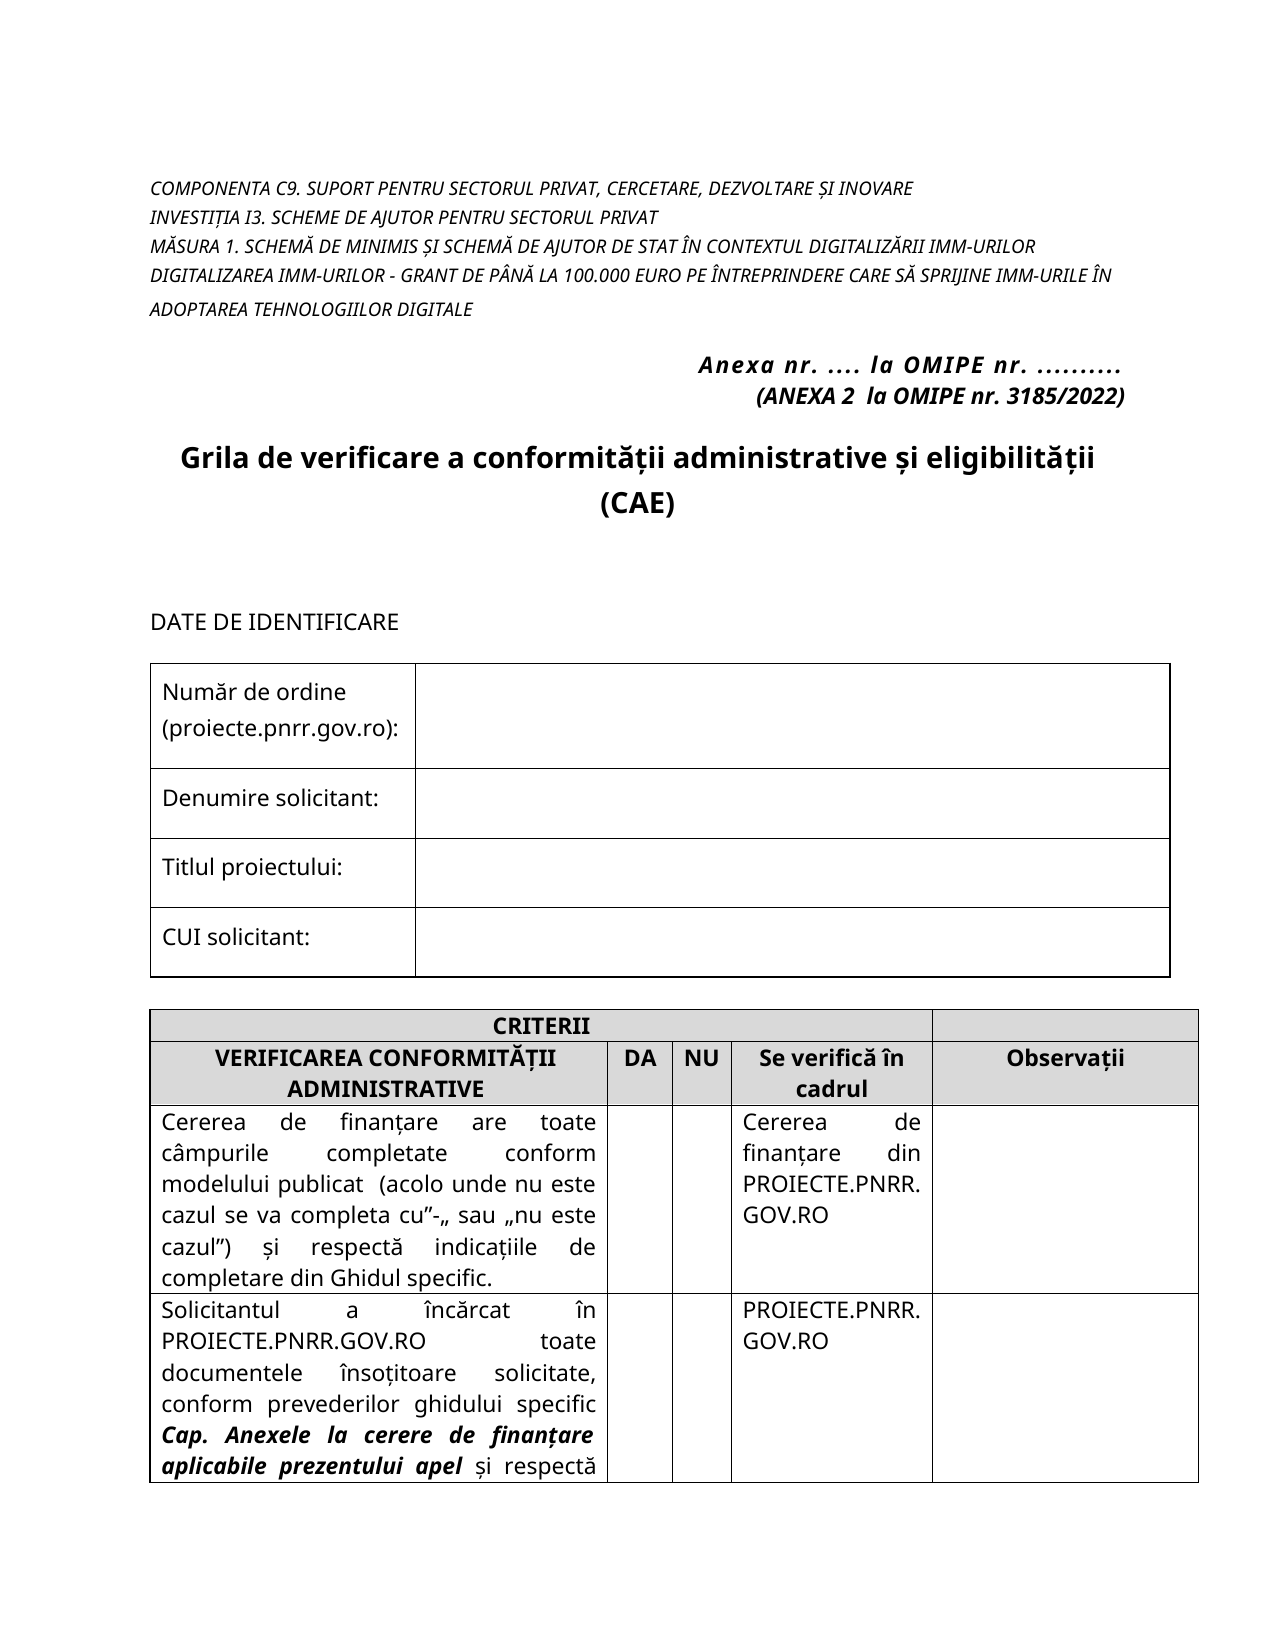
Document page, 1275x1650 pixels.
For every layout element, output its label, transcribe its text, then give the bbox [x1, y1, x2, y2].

table_cell [673, 1294, 731, 1482]
table_cell DA [608, 1042, 672, 1104]
text DIGITALIZAREA IMM-URILOR - GRANT DE PÂNĂ LA 100.000 EURO PE ÎNTREPRINDERE CARE SĂ SPRIJINE IMM-URILE ÎN ADOPTAREA TEHNOLOGIILOR DIGITALE [150, 263, 1125, 323]
table_cell CUI solicitant: [151, 908, 415, 976]
text MĂSURA 1. SCHEMĂ DE MINIMIS ȘI SCHEMĂ DE AJUTOR DE STAT ÎN CONTEXTUL DIGITALIZĂRII IMM-URILOR [150, 233, 1125, 259]
table_cell VERIFICAREA CONFORMITĂȚII ADMINISTRATIVE [151, 1042, 607, 1104]
table_cell Titlul proiectului: [151, 839, 415, 907]
table_cell [933, 1106, 1198, 1293]
table_cell Cererea de finanțare are toate câmpurile completate conform modelului publicat (acolo unde nu este cazul se va completa cu”-„ sau „nu este cazul”) și respectă indicațiile de completare din Ghidul specific. [151, 1106, 607, 1293]
table_cell Cererea de finanțare din PROIECTE.PNRR.GOV.RO [732, 1106, 932, 1293]
table_header Număr de ordine (proiecte.pnrr.gov.ro): [151, 664, 415, 768]
table_cell Observații [933, 1042, 1198, 1104]
text (ANEXA 2 la OMIPE nr. 3185/2022) [150, 380, 1125, 411]
table_header [933, 1010, 1198, 1041]
table_cell [608, 1106, 672, 1293]
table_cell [732, 1294, 932, 1482]
title Anexa nr. .... la OMIPE nr. .......... [150, 349, 1125, 380]
table_header CRITERII [151, 1010, 932, 1041]
table_cell Denumire solicitant: [151, 769, 415, 837]
table_cell [933, 1294, 1198, 1482]
subtitle COMPONENTA C9. SUPORT PENTRU SECTORUL PRIVAT, CERCETARE, DEZVOLTARE ȘI INOVARE [150, 175, 1125, 201]
table_cell [608, 1294, 672, 1482]
table_cell [416, 769, 1169, 837]
table_cell Se verifică în cadrul [732, 1042, 932, 1104]
table_cell NU [673, 1042, 731, 1104]
text INVESTIȚIA I3. SCHEME DE AJUTOR PENTRU SECTORUL PRIVAT [150, 204, 1125, 230]
text Grila de verificare a conformităţii administrative și eligibilității (CAE) [150, 437, 1125, 522]
table_header [416, 664, 1169, 768]
text DATE DE IDENTIFICARE [150, 606, 1125, 637]
table_cell [416, 908, 1169, 976]
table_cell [151, 1294, 607, 1482]
table_cell [673, 1106, 731, 1293]
table_cell [416, 839, 1169, 907]
